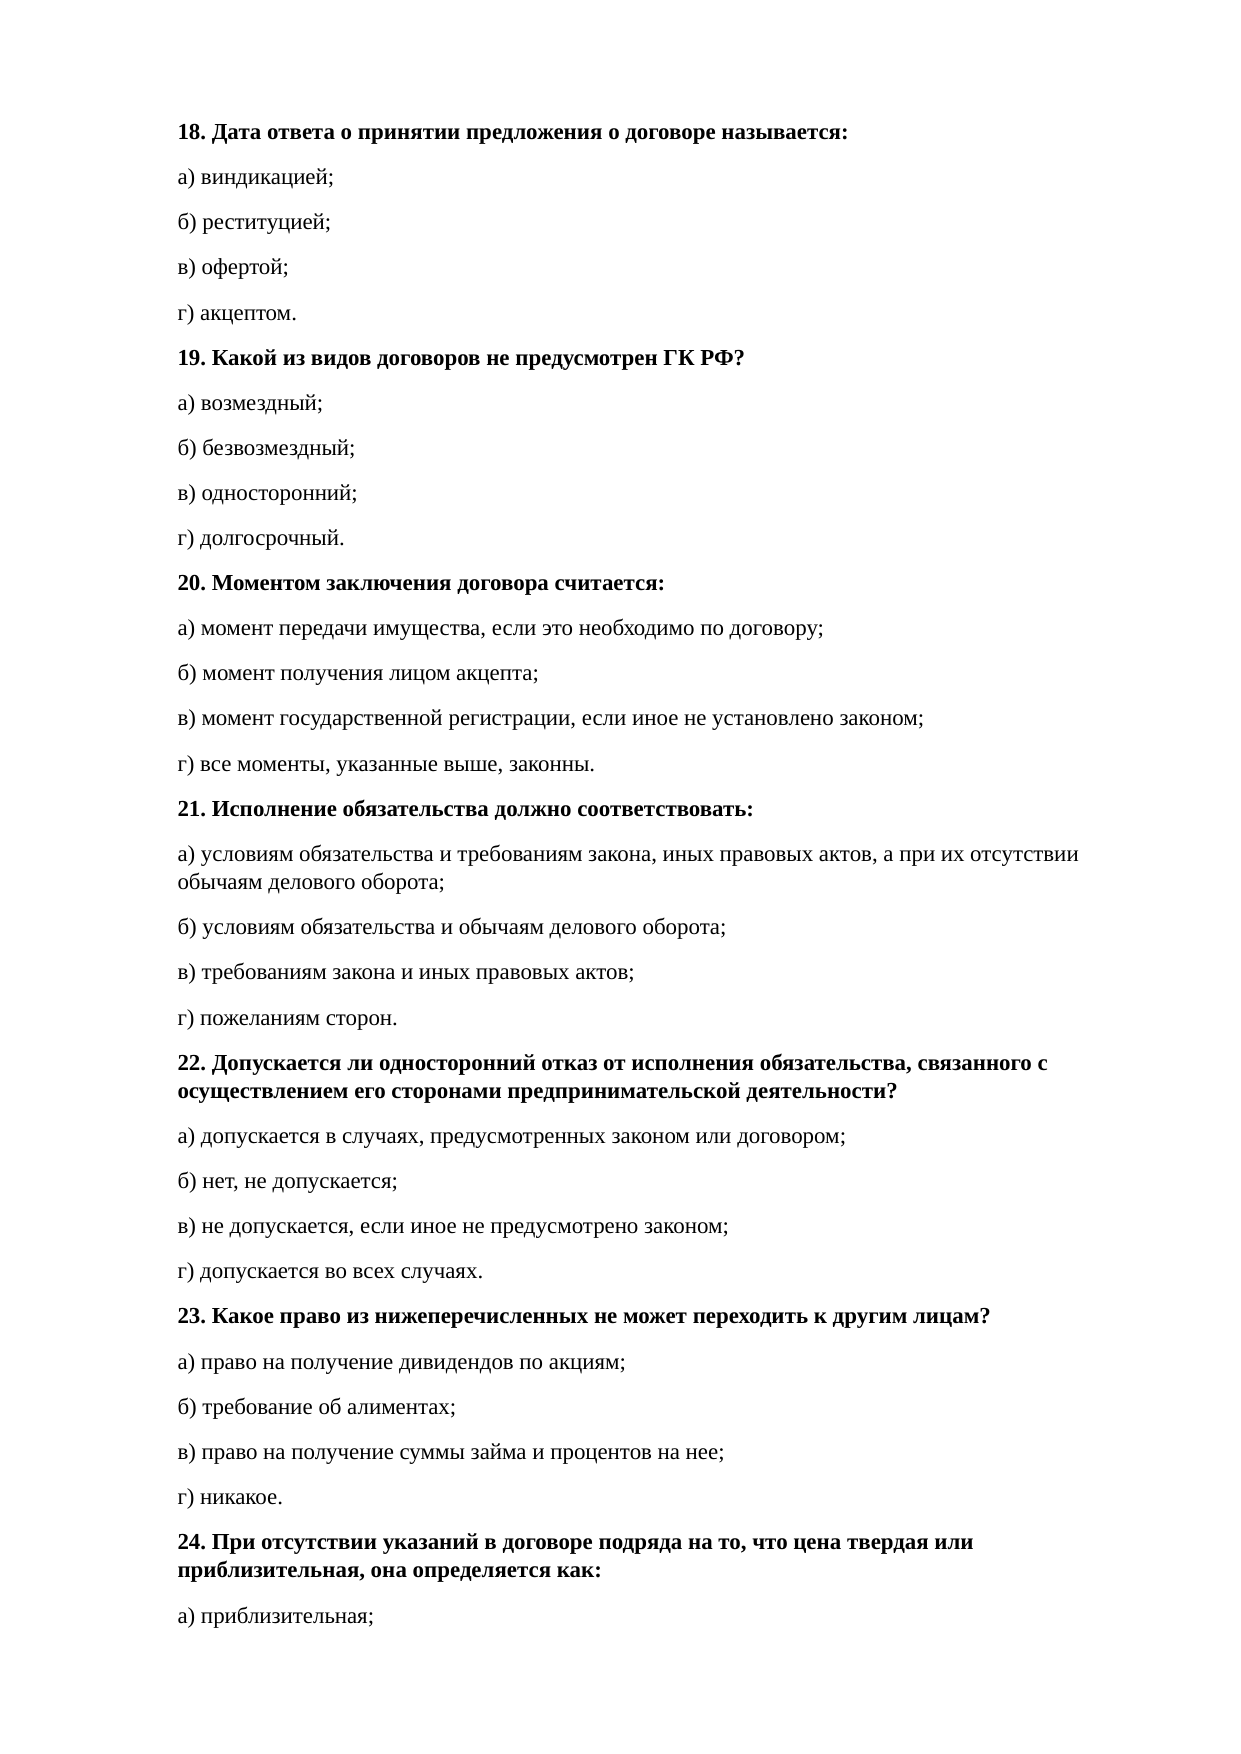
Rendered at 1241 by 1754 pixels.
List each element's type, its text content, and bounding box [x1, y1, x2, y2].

text 18. Дата ответа о принятии предложения о договоре называется: [177, 118, 1152, 144]
text а) возмездный; [177, 389, 1152, 415]
text г) все моменты, указанные выше, законны. [177, 749, 1152, 776]
text 24. При отсутствии указаний в договоре подряда на то, что цена твердая или приблизительная, она определяется как: [177, 1528, 1152, 1583]
text а) допускается в случаях, предусмотренных законом или договором; [177, 1122, 1152, 1148]
text г) долгосрочный. [177, 524, 1152, 550]
text в) односторонний; [177, 479, 1152, 505]
text в) право на получение суммы займа и процентов на нее; [177, 1438, 1152, 1464]
text г) никакое. [177, 1483, 1152, 1509]
text в) требованиям закона и иных правовых актов; [177, 958, 1152, 985]
text г) допускается во всех случаях. [177, 1257, 1152, 1284]
text б) условиям обязательства и обычаям делового оборота; [177, 913, 1152, 940]
text б) нет, не допускается; [177, 1167, 1152, 1194]
text а) условиям обязательства и требованиям закона, иных правовых актов, а при их отсутствии обычаям делового оборота; [177, 840, 1152, 894]
text а) виндикацией; [177, 163, 1152, 189]
text 23. Какое право из нижеперечисленных не может переходить к другим лицам? [177, 1303, 1152, 1329]
text в) офертой; [177, 253, 1152, 280]
text а) право на получение дивидендов по акциям; [177, 1348, 1152, 1374]
text б) требование об алиментах; [177, 1393, 1152, 1419]
text в) момент государственной регистрации, если иное не установлено законом; [177, 704, 1152, 731]
text 20. Моментом заключения договора считается: [177, 569, 1152, 596]
text в) не допускается, если иное не предусмотрено законом; [177, 1212, 1152, 1239]
text б) реституцией; [177, 208, 1152, 235]
text г) акцептом. [177, 298, 1152, 325]
text г) пожеланиям сторон. [177, 1003, 1152, 1030]
text 19. Какой из видов договоров не предусмотрен ГК РФ? [177, 344, 1152, 370]
text б) момент получения лицом акцепта; [177, 659, 1152, 686]
text 21. Исполнение обязательства должно соответствовать: [177, 795, 1152, 821]
text а) приблизительная; [177, 1602, 1152, 1628]
text б) безвозмездный; [177, 434, 1152, 460]
text 22. Допускается ли односторонний отказ от исполнения обязательства, связанного с осуществлением его сторонами предпринимательской деятельности? [177, 1049, 1152, 1103]
text а) момент передачи имущества, если это необходимо по договору; [177, 614, 1152, 641]
